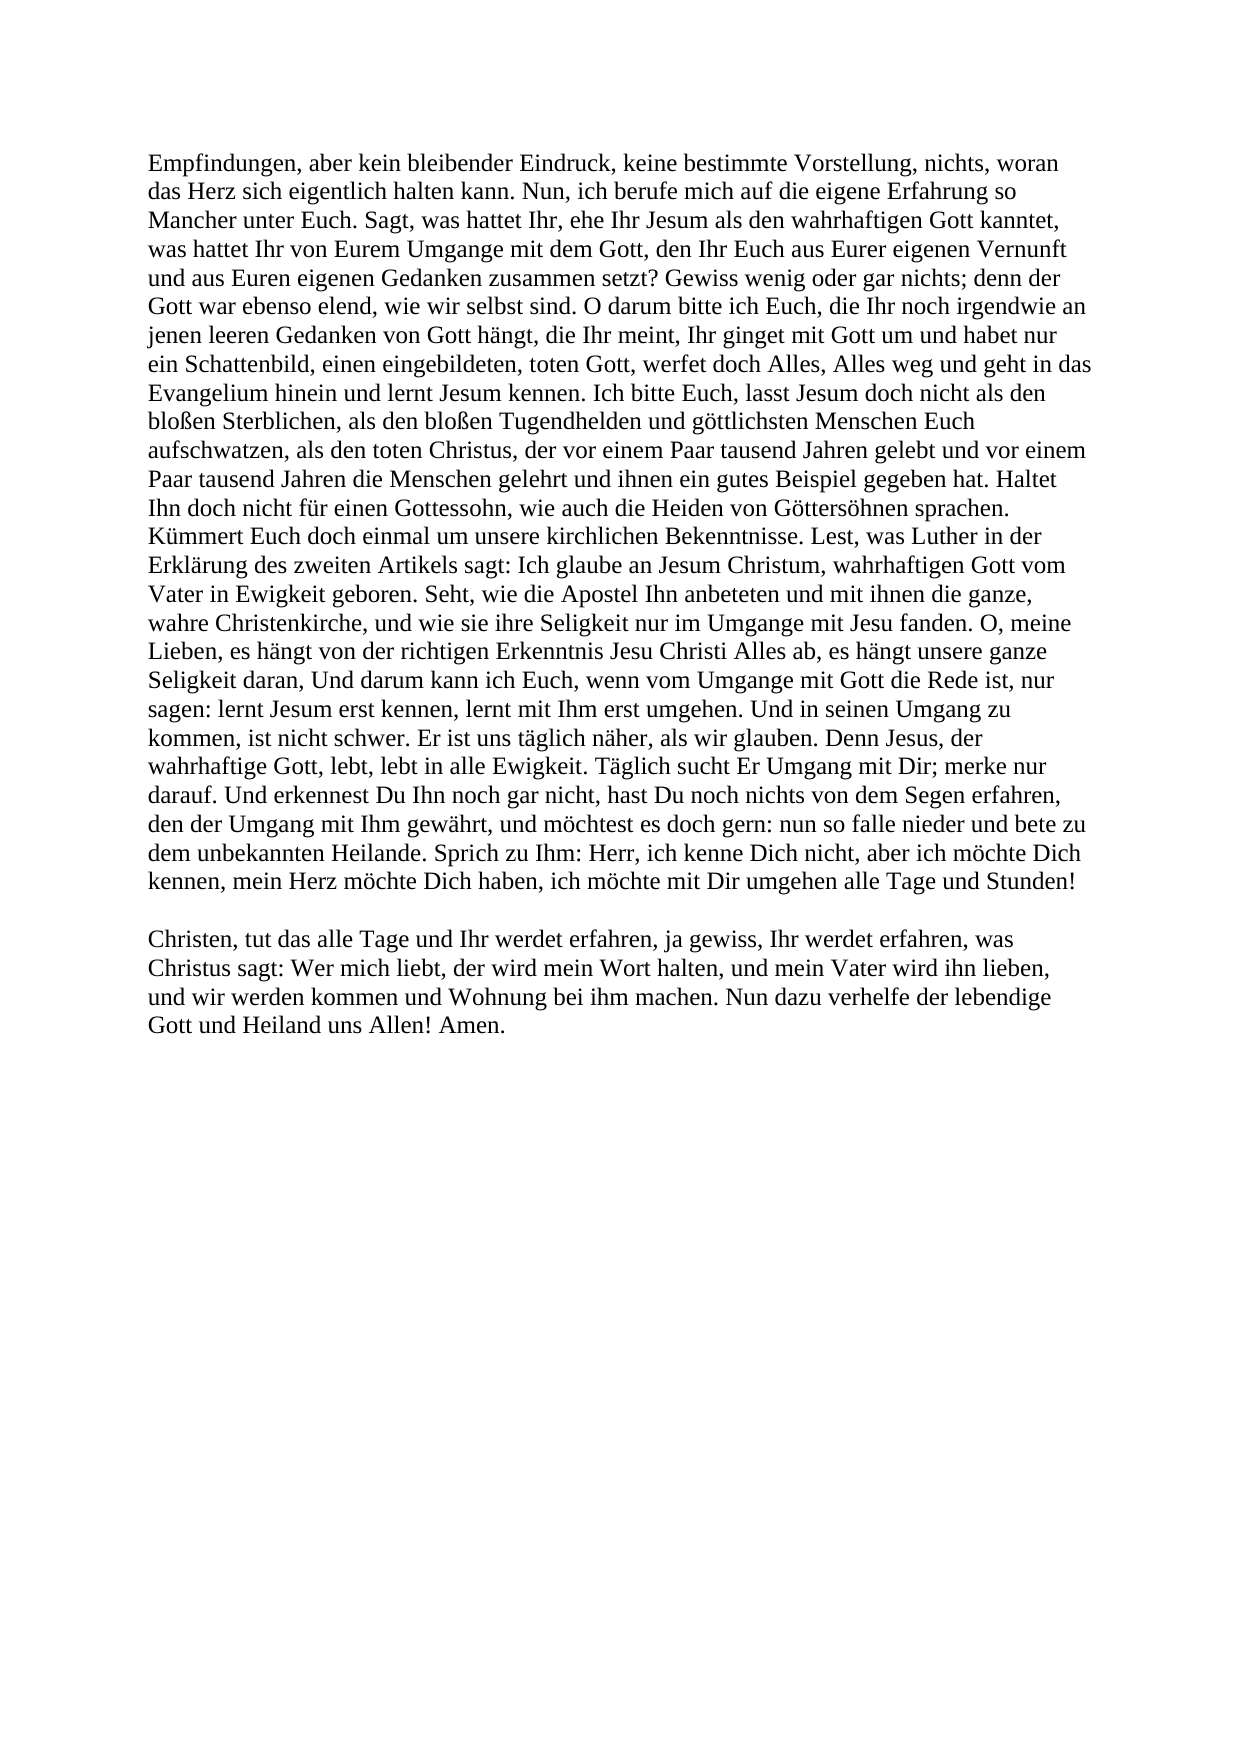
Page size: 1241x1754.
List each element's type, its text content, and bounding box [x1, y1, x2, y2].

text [148, 148, 1093, 895]
text Christen, tut das alle Tage und Ihr werdet erfahren, ja gewiss, Ihr werdet erfahren, was Christus sagt: Wer mich liebt, der wird mein Wort halten, und mein Vater wird ihn lieben, und wir werden kommen und Wohnung bei ihm machen. Nun dazu verhelfe der lebendige Gott und Heiland uns Allen! Amen. [148, 924, 1093, 1039]
